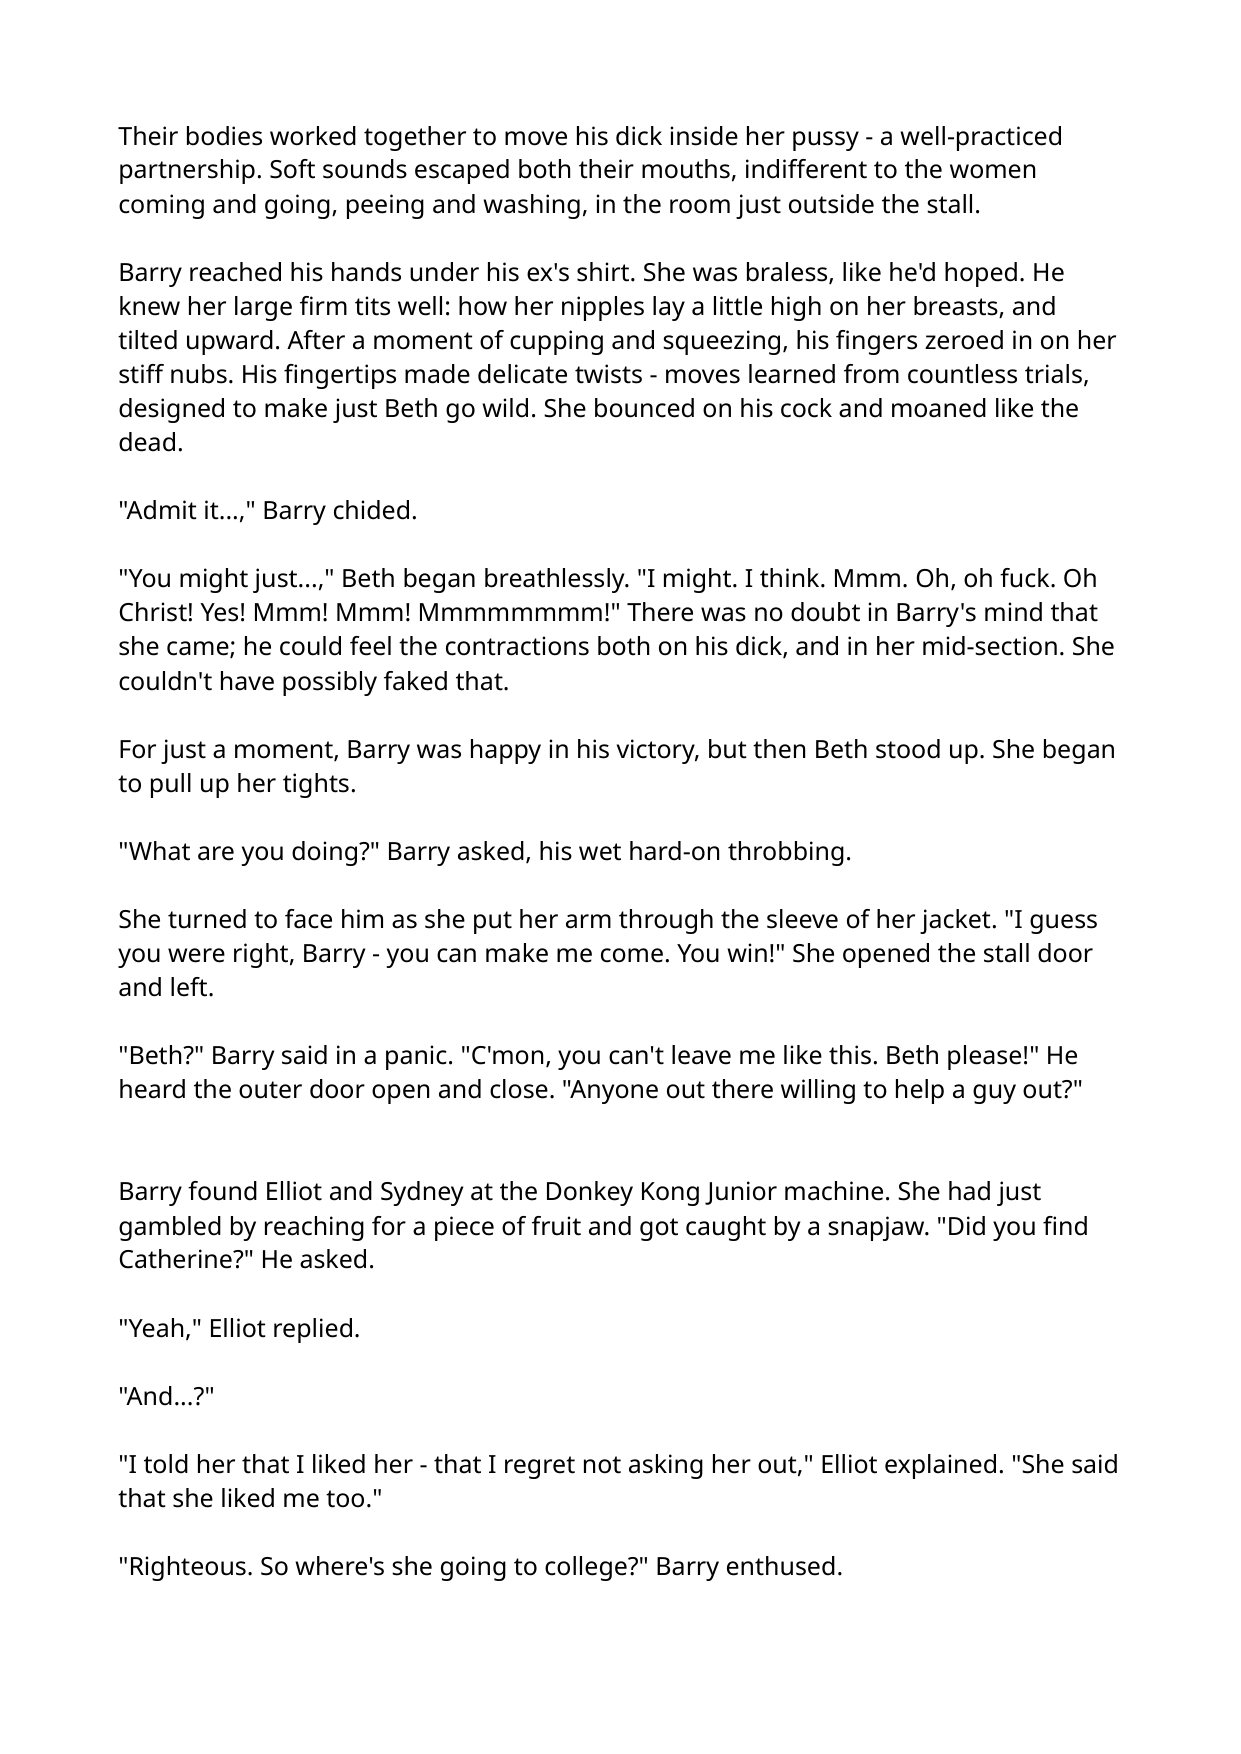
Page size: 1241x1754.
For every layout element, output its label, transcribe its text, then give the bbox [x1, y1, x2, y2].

text "Beth?" Barry said in a panic. "C'mon, you can't leave me like this. Beth please!" He heard the outer door open and close. "Anyone out there willing to help a guy out?" [118, 1038, 1122, 1106]
text Barry reached his hands under his ex's shirt. She was braless, like he'd hoped. He knew her large firm tits well: how her nipples lay a little high on her breasts, and tilted upward. After a moment of cupping and squeezing, his fingers zeroed in on her stiff nubs. His fingertips made delicate twists - moves learned from countless trials, designed to make just Beth go wild. She bounced on his cock and moaned like the dead. [118, 254, 1122, 459]
text She turned to face him as she put her arm through the sleeve of her jacket. "I guess you were right, Barry - you can make me come. You win!" She opened the stall door and left. [118, 902, 1122, 1004]
text "Yeah," Elliot replied. [118, 1310, 1122, 1344]
text "And...?" [118, 1378, 1122, 1412]
text "I told her that I liked her - that I regret not asking her out," Elliot explained. "She said that she liked me too." [118, 1447, 1122, 1515]
text "Admit it...," Barry chided. [118, 493, 1122, 527]
text "Righteous. So where's she going to college?" Barry enthused. [118, 1549, 1122, 1583]
text "What are you doing?" Barry asked, his wet hard-on throbbing. [118, 833, 1122, 867]
text Their bodies worked together to move his dick inside her pussy - a well-practiced partnership. Soft sounds escaped both their mouths, indifferent to the women coming and going, peeing and washing, in the room just outside the stall. [118, 118, 1122, 220]
text "You might just...," Beth began breathlessly. "I might. I think. Mmm. Oh, oh fuck. Oh Christ! Yes! Mmm! Mmm! Mmmmmmmm!" There was no doubt in Barry's mind that she came; he could feel the contractions both on his dick, and in her mid-section. She couldn't have possibly faked that. [118, 561, 1122, 697]
text Barry found Elliot and Sydney at the Donkey Kong Junior machine. She had just gambled by reaching for a piece of fruit and got caught by a snapjaw. "Did you find Catherine?" He asked. [118, 1174, 1122, 1276]
text For just a moment, Barry was happy in his victory, but then Beth stood up. She began to pull up her tights. [118, 731, 1122, 799]
